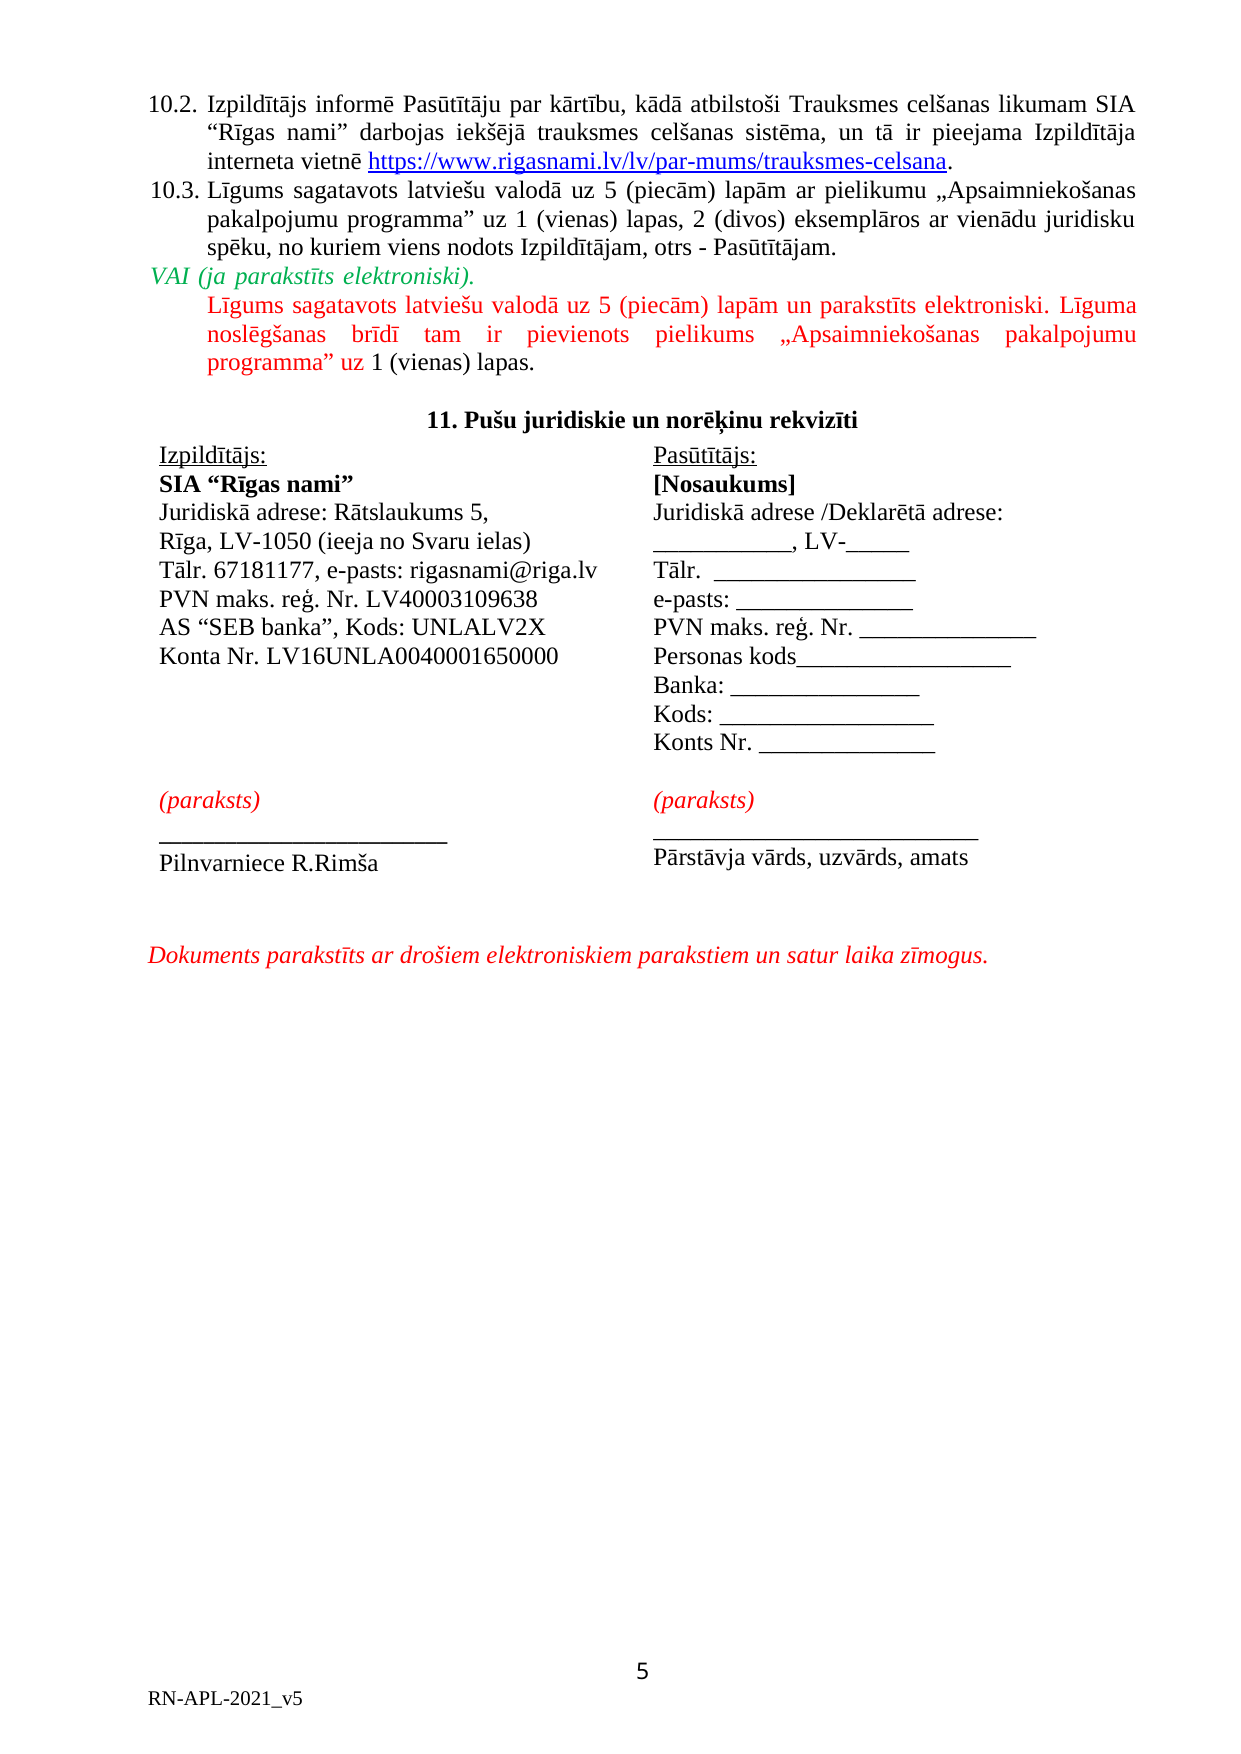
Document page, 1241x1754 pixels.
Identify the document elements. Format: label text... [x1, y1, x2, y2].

list Līgums sagatavots latviešu valodā uz 5 (piecām) lapām ar pielikumu „Apsaimniekošanas pakalpojumu programma” uz 1 (vienas) lapas, 2 (divos) eksemplāros ar vienādu juridisku spēku, no kuriem viens nodots Izpildītājam, otrs - Pasūtītājam. [150, 175, 1137, 261]
table_header Pasūtītājs: [Nosaukums] Juridiskā adrese /Deklarētā adrese: ___________, LV-_____ Tālr. ________________ e-pasts: ______________ PVN maks. reģ. Nr. ______________ Personas kods_________________ Banka: _______________ Kods: _________________ Konts Nr. ______________ (paraksts) __________________________ Pārstāvja vārds, uzvārds, amats [642, 440, 1136, 940]
list Pušu juridiskie un norēķinu rekvizīti [148, 405, 1137, 434]
text Dokuments parakstīts ar drošiem elektroniskiem parakstiem un satur laika zīmogus. [148, 940, 1099, 969]
list Izpildītājs informē Pasūtītāju par kārtību, kādā atbilstoši Trauksmes celšanas likumam SIA “Rīgas nami” darbojas iekšējā trauksmes celšanas sistēma, un tā ir pieejama Izpildītāja interneta vietnē https://www.rigasnami.lv/lv/par-mums/trauksmes-celsana. [148, 89, 1137, 175]
table_header Izpildītājs: SIA “Rīgas nami” Juridiskā adrese: Rātslaukums 5, Rīga, LV-1050 (ieeja no Svaru ielas) Tālr. 67181177, e-pasts: rigasnami@riga.lv PVN maks. reģ. Nr. LV40003109638 AS “SEB banka”, Kods: UNLALV2X Konta Nr. LV16UNLA0040001650000 (paraksts) __________________________ Pilnvarniece R.Rimša [148, 440, 642, 940]
list VAI (ja parakstīts elektroniski). Līgums sagatavots latviešu valodā uz 5 (piecām) lapām un parakstīts elektroniski. Līguma noslēgšanas brīdī tam ir pievienots pielikums „Apsaimniekošanas pakalpojumu programma” uz 1 (vienas) lapas. [150, 261, 1137, 376]
